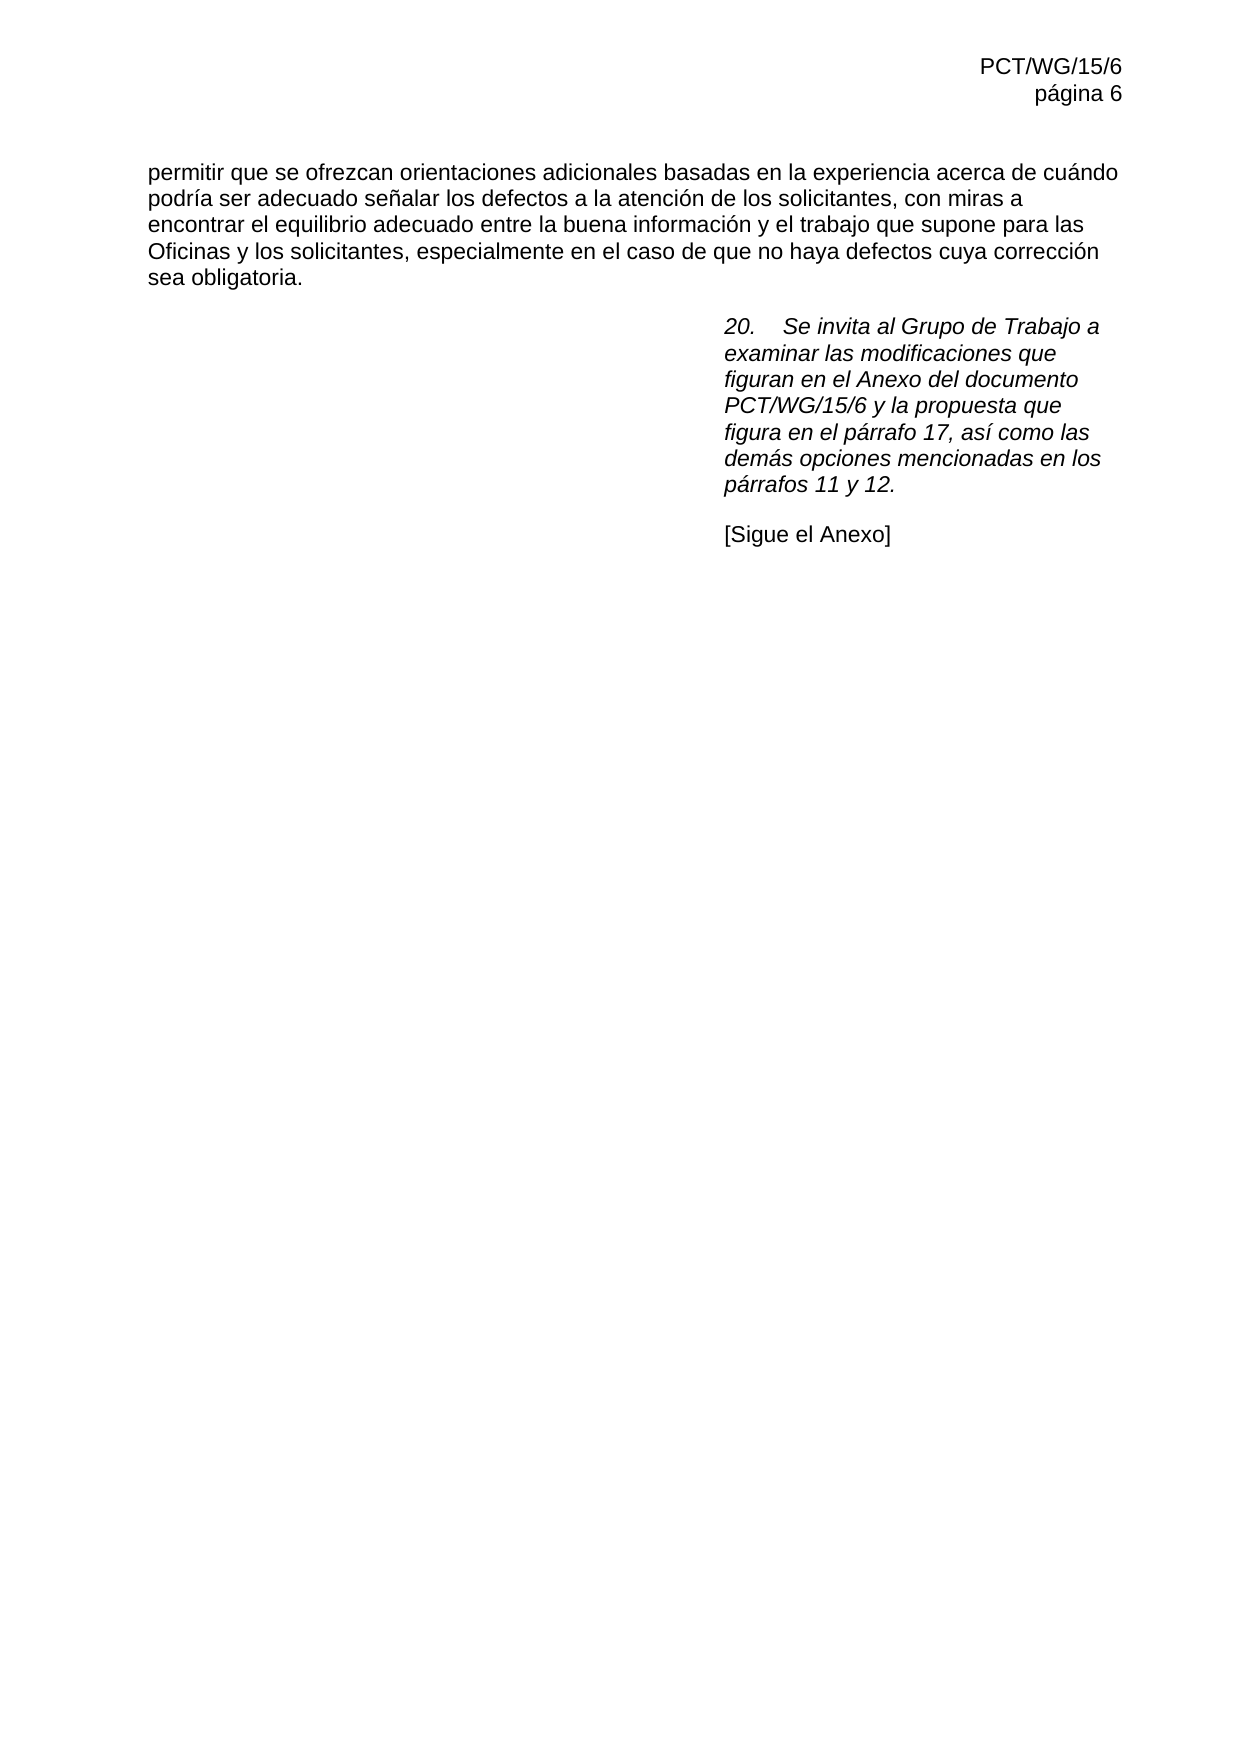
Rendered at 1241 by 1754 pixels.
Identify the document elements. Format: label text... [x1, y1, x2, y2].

text Se invita al Grupo de Trabajo a examinar las modificaciones que figuran en el Anexo del documento PCT/WG/15/6 y la propuesta que figura en el párrafo 17, así como las demás opciones mencionadas en los párrafos 11 y 12. [724, 313, 1122, 498]
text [148, 158, 1122, 290]
text [Sigue el Anexo] [724, 521, 1122, 547]
